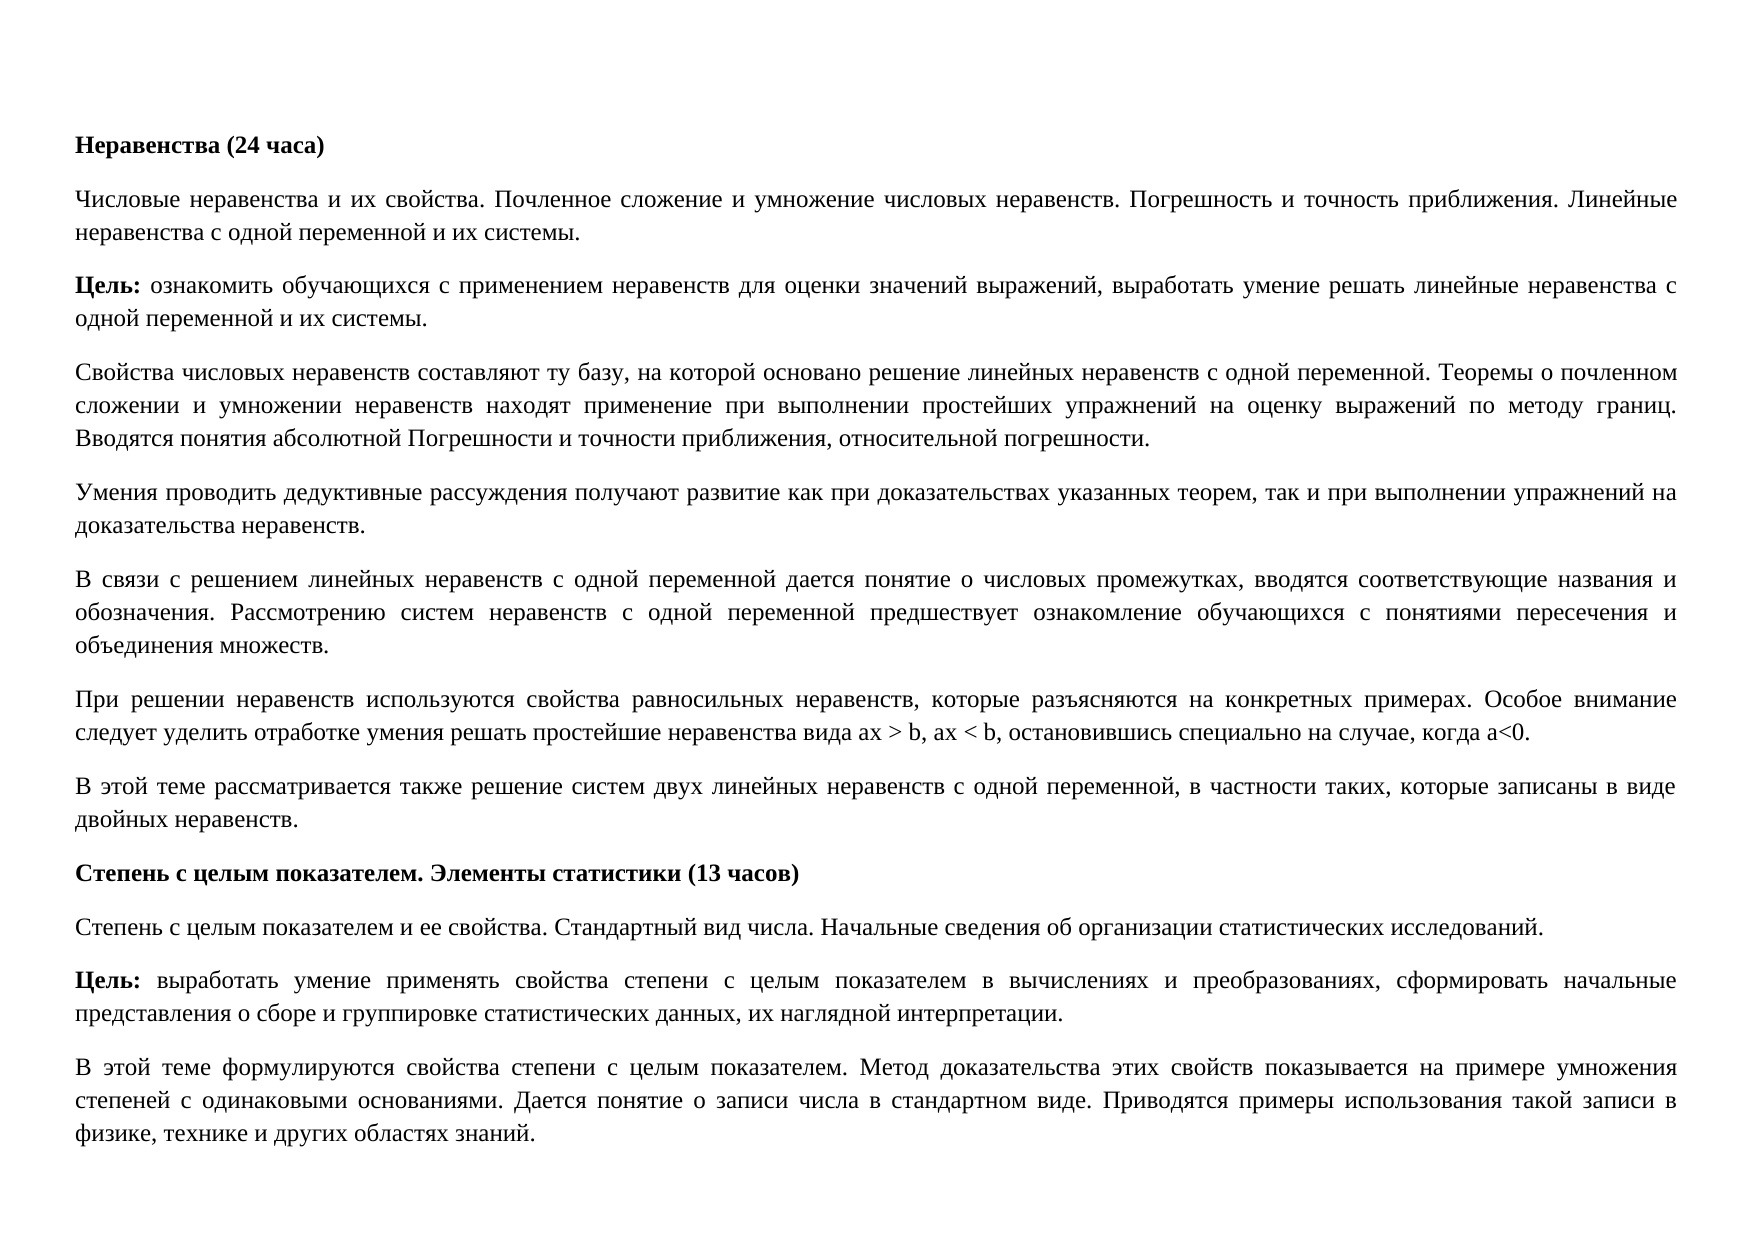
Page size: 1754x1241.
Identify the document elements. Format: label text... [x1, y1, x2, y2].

text Неравенства (24 часа) [75, 130, 1679, 158]
text При решении неравенств используются свойства равносильных неравенств, которые разъясняются на конкретных примерах. Особое внимание следует уделить отработке умения решать простейшие неравенства вида ах > b, ах < b, остановившись специально на случае, когда а<0. [75, 684, 1679, 746]
text Цель: выработать умение применять свойства степени с целым показателем в вычислениях и преобразованиях, сформировать начальные представления о сборе и группировке статистических данных, их наглядной интерпретации. [75, 966, 1679, 1027]
text Умения проводить дедуктивные рассуждения получают развитие как при доказательствах указанных теорем, так и при выполнении упражнений на доказательства неравенств. [75, 477, 1679, 539]
text В связи с решением линейных неравенств с одной переменной дается понятие о числовых промежутках, вводятся соответствующие названия и обозначения. Рассмотрению систем неравенств с одной переменной предшествует ознакомление обучающихся с понятиями пересечения и объединения множеств. [75, 564, 1679, 659]
text Степень с целым показателем и ее свойства. Стандартный вид числа. Начальные сведения об организации статистических исследований. [75, 912, 1679, 940]
text Числовые неравенства и их свойства. Почленное сложение и умножение числовых неравенств. Погрешность и точность приближения. Линейные неравенства с одной переменной и их системы. [75, 184, 1679, 245]
text В этой теме формулируются свойства степени с целым показателем. Метод доказательства этих свойств показывается на примере умножения степеней с одинаковыми основаниями. Дается понятие о записи числа в стандартном виде. Приводятся примеры использования такой записи в физике, технике и других областях знаний. [75, 1052, 1679, 1147]
text Свойства числовых неравенств составляют ту базу, на которой основано решение линейных неравенств с одной переменной. Теоремы о почленном сложении и умножении неравенств находят применение при выполнении простейших упражнений на оценку выражений по методу границ. Вводятся понятия абсолютной Погрешности и точности приближения, относительной погрешности. [75, 357, 1679, 452]
text В этой теме рассматривается также решение систем двух линейных неравенств с одной переменной, в частности таких, которые записаны в виде двойных неравенств. [75, 771, 1679, 833]
text Цель: ознакомить обучающихся с применением неравенств для оценки значений выражений, выработать умение решать линейные неравенства с одной переменной и их системы. [75, 271, 1679, 332]
text Степень с целым показателем. Элементы статистики (13 часов) [75, 858, 1679, 887]
